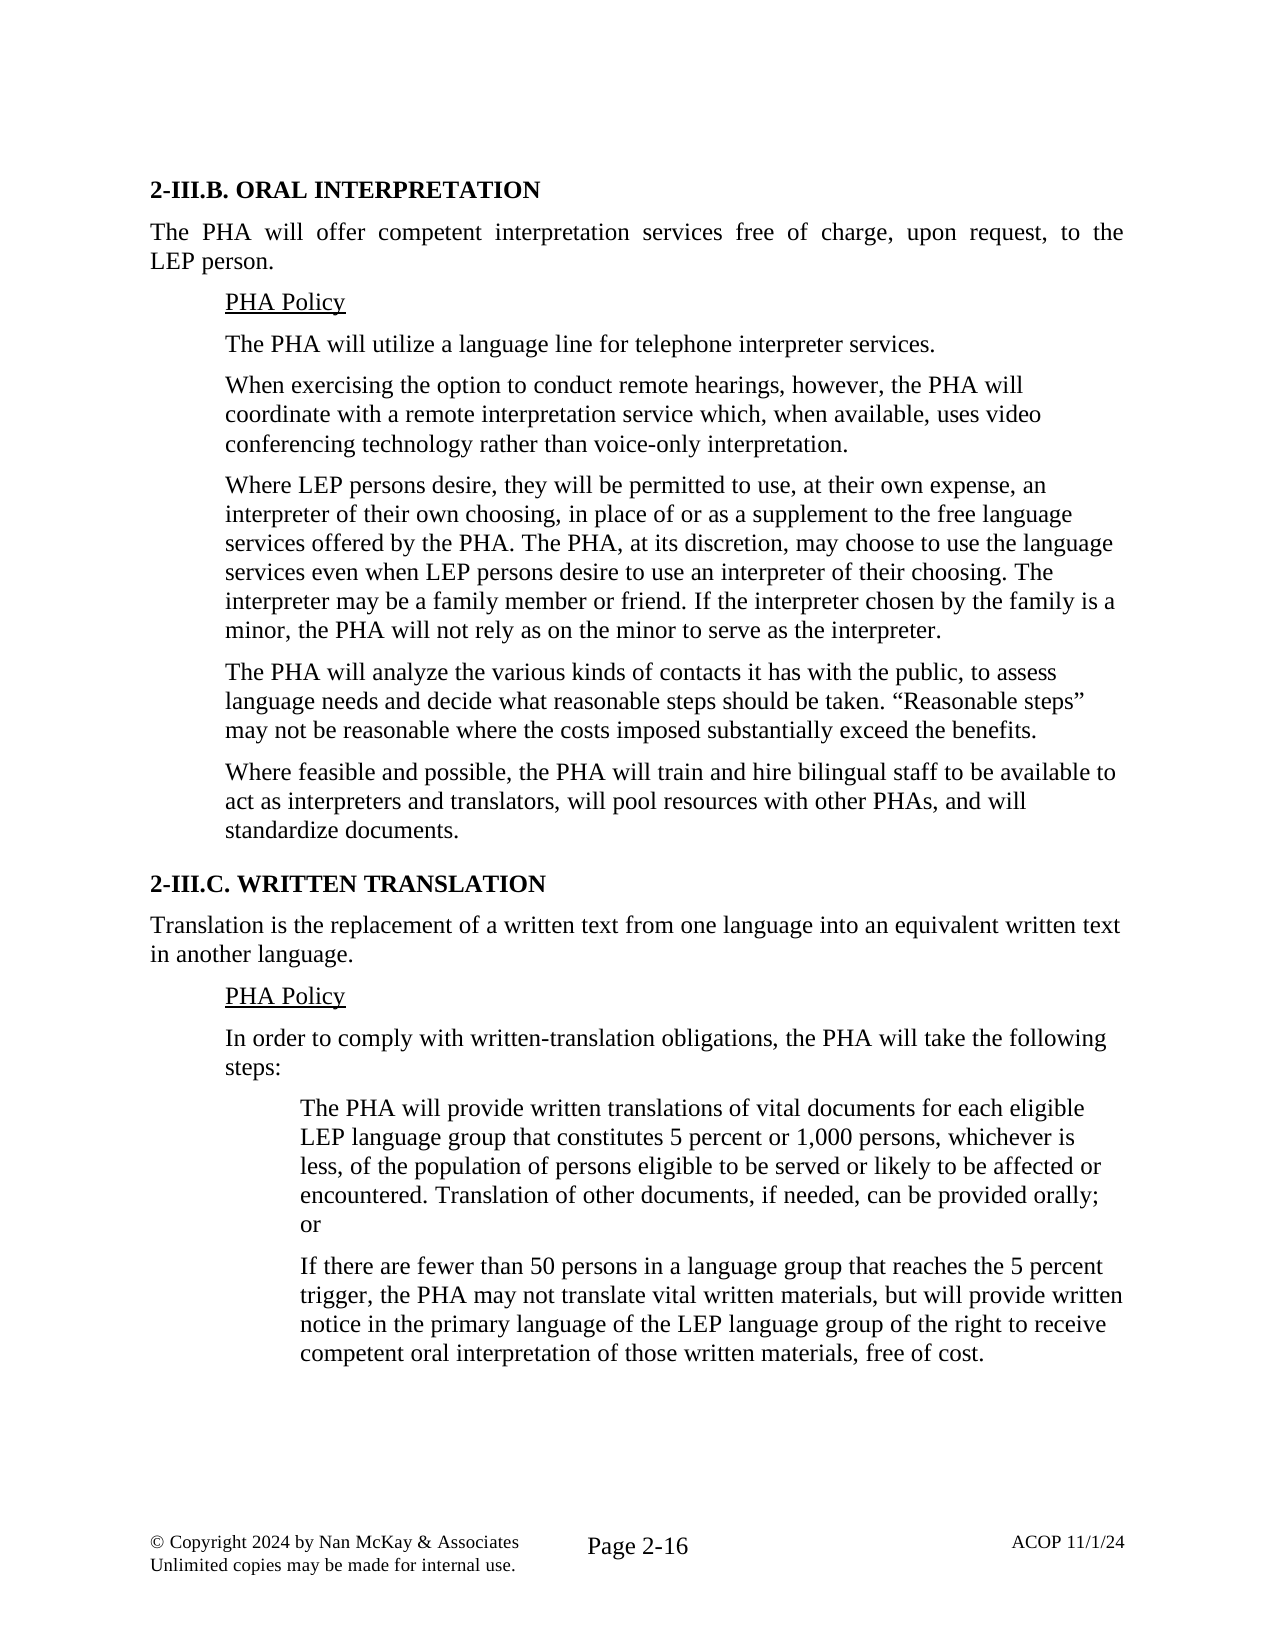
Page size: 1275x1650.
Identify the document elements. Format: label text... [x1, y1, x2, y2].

text PHA Policy [225, 287, 1125, 316]
text The PHA will analyze the various kinds of contacts it has with the public, to assess language needs and decide what reasonable steps should be taken. “Reasonable steps” may not be reasonable where the costs imposed substantially exceed the benefits. [225, 657, 1125, 744]
text When exercising the option to conduct remote hearings, however, the PHA will coordinate with a remote interpretation service which, when available, uses video conferencing technology rather than voice-only interpretation. [225, 370, 1125, 457]
text Where feasible and possible, the PHA will train and hire bilingual staff to be available to act as interpreters and translators, will pool resources with other PHAs, and will standardize documents. [225, 757, 1125, 844]
text The PHA will offer competent interpretation services free of charge, upon request, to the LEP person. [150, 217, 1125, 275]
text 2-III.C. WRITTEN TRANSLATION [150, 869, 1125, 898]
text Where LEP persons desire, they will be permitted to use, at their own expense, an interpreter of their own choosing, in place of or as a supplement to the free language services offered by the PHA. The PHA, at its discretion, may choose to use the language services even when LEP persons desire to use an interpreter of their choosing. The interpreter may be a family member or friend. If the interpreter chosen by the family is a minor, the PHA will not rely as on the minor to serve as the interpreter. [225, 470, 1125, 644]
text PHA Policy [225, 981, 1125, 1010]
text 2-III.B. ORAL INTERPRETATION [150, 175, 1125, 204]
text In order to comply with written-translation obligations, the PHA will take the following steps: [225, 1022, 1125, 1081]
text If there are fewer than 50 persons in a language group that reaches the 5 percent trigger, the PHA may not translate vital written materials, but will provide written notice in the primary language of the LEP language group of the right to receive competent oral interpretation of those written materials, free of cost. [300, 1251, 1125, 1367]
text The PHA will utilize a language line for telephone interpreter services. [225, 329, 1125, 358]
text The PHA will provide written translations of vital documents for each eligible LEP language group that constitutes 5 percent or 1,000 persons, whichever is less, of the population of persons eligible to be served or likely to be affected or encountered. Translation of other documents, if needed, can be provided orally; or [300, 1093, 1125, 1238]
text Translation is the replacement of a written text from one language into an equivalent written text in another language. [150, 910, 1125, 968]
